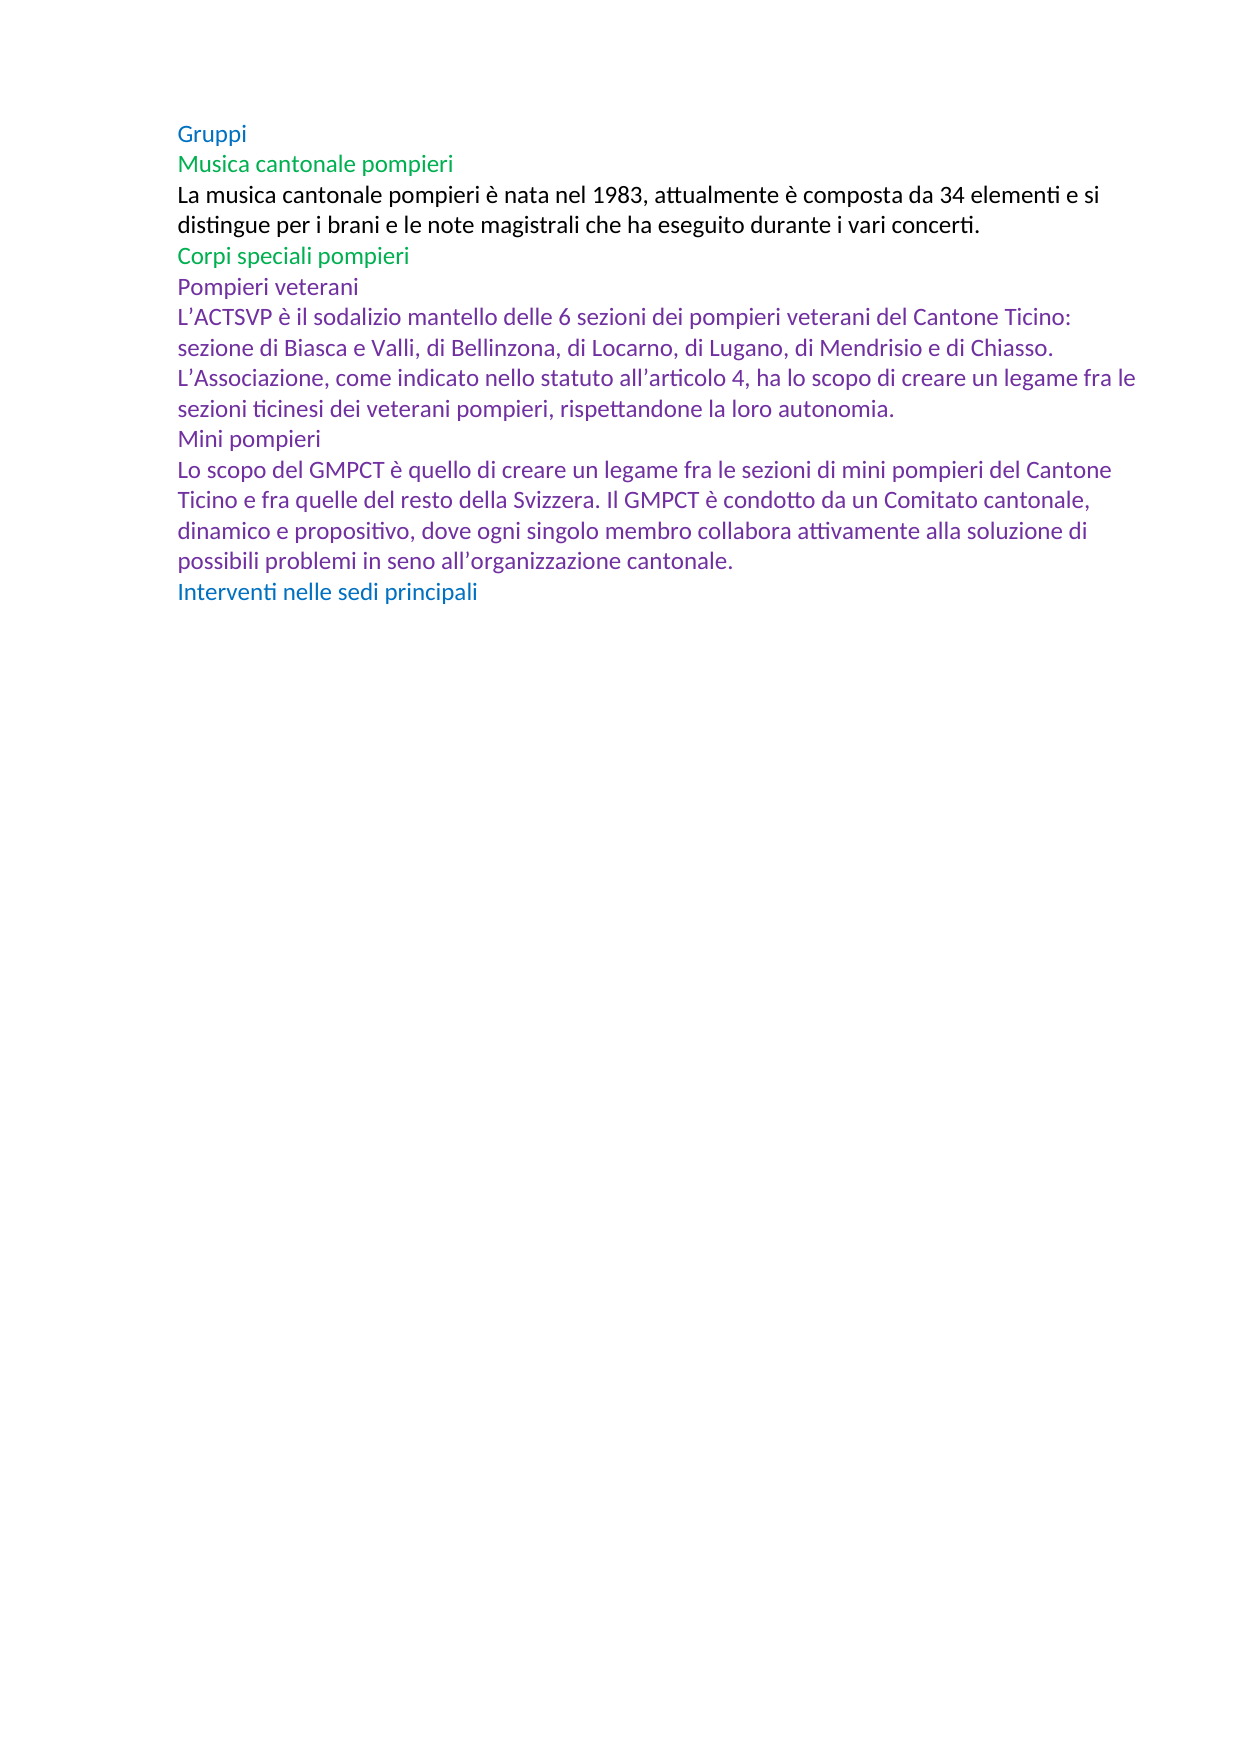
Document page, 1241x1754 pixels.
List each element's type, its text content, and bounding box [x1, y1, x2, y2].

text Corpi speciali pompieri [177, 240, 1152, 271]
text Gruppi [177, 118, 1152, 149]
text Musica cantonale pompieri [177, 149, 1152, 179]
text Pompieri veterani [177, 271, 1152, 301]
text L’ACTSVP è il sodalizio mantello delle 6 sezioni dei pompieri veterani del Cantone Ticino: sezione di Biasca e Valli, di Bellinzona, di Locarno, di Lugano, di Mendrisio e di Chiasso. L’Associazione, come indicato nello statuto all’articolo 4, ha lo scopo di creare un legame fra le sezioni ticinesi dei veterani pompieri, rispettandone la loro autonomia. [177, 301, 1152, 423]
text Lo scopo del GMPCT è quello di creare un legame fra le sezioni di mini pompieri del Cantone Ticino e fra quelle del resto della Svizzera. Il GMPCT è condotto da un Comitato cantonale, dinamico e propositivo, dove ogni singolo membro collabora attivamente alla soluzione di possibili problemi in seno all’organizzazione cantonale. [177, 454, 1152, 576]
text Interventi nelle sedi principali [177, 576, 1152, 606]
text Mini pompieri [177, 423, 1152, 454]
text La musica cantonale pompieri è nata nel 1983, attualmente è composta da 34 elementi e si distingue per i brani e le note magistrali che ha eseguito durante i vari concerti. [177, 179, 1152, 240]
